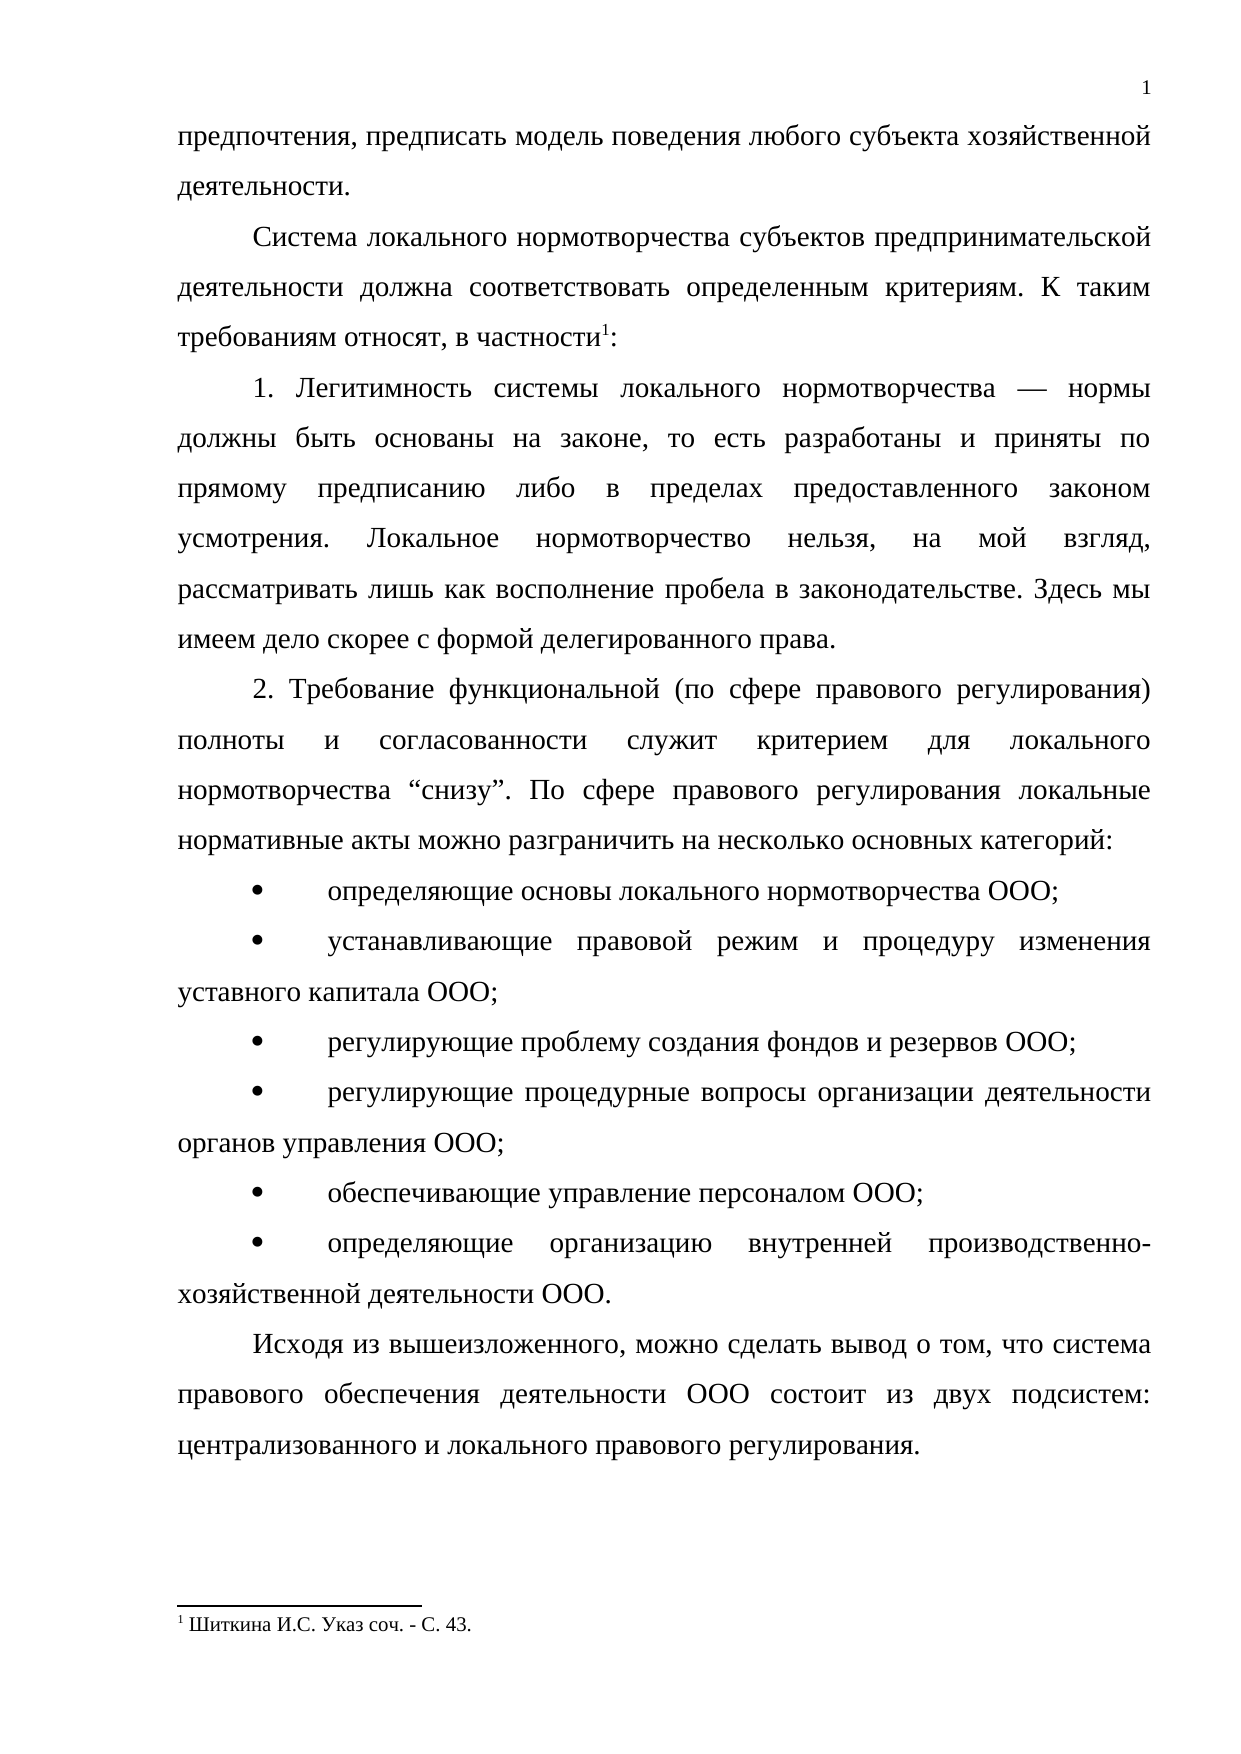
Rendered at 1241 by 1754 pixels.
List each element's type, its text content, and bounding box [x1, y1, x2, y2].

list определяющие организацию внутренней производственно-хозяйственной деятельности ООО. [177, 1226, 1152, 1309]
list обеспечивающие управление персоналом ООО; [177, 1175, 1152, 1209]
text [177, 118, 1152, 202]
list определяющие основы локального нормотворчества ООО; [177, 873, 1152, 906]
text 2. Требование функциональной (по сфере правового регулирования) полноты и согласованности служит критерием для локального нормотворчества “снизу”. По сфере правового регулирования локальные нормативные акты можно разграничить на несколько основных категорий: [177, 672, 1152, 856]
text 1. Легитимность системы локального нормотворчества — нормы должны быть основаны на законе, то есть разработаны и приняты по прямому предписанию либо в пределах предоставленного законом усмотрения. Локальное нормотворчество нельзя, на мой взгляд, рассматривать лишь как восполнение пробела в законодательстве. Здесь мы имеем дело скорее с формой делегированного права. [177, 370, 1152, 655]
list устанавливающие правовой режим и процедуру изменения уставного капитала ООО; [177, 923, 1152, 1007]
list регулирующие проблему создания фондов и резервов ООО; [177, 1024, 1152, 1058]
list регулирующие процедурные вопросы организации деятельности органов управления ООО; [177, 1074, 1152, 1158]
text Исходя из вышеизложенного, можно сделать вывод о том, что система правового обеспечения деятельности ООО состоит из двух подсистем: централизованного и локального правового регулирования. [177, 1326, 1152, 1460]
text Система локального нормотворчества субъектов предпринимательской деятельности должна соответствовать определенным критериям. К таким требованиям относят, в частности: [177, 219, 1152, 353]
